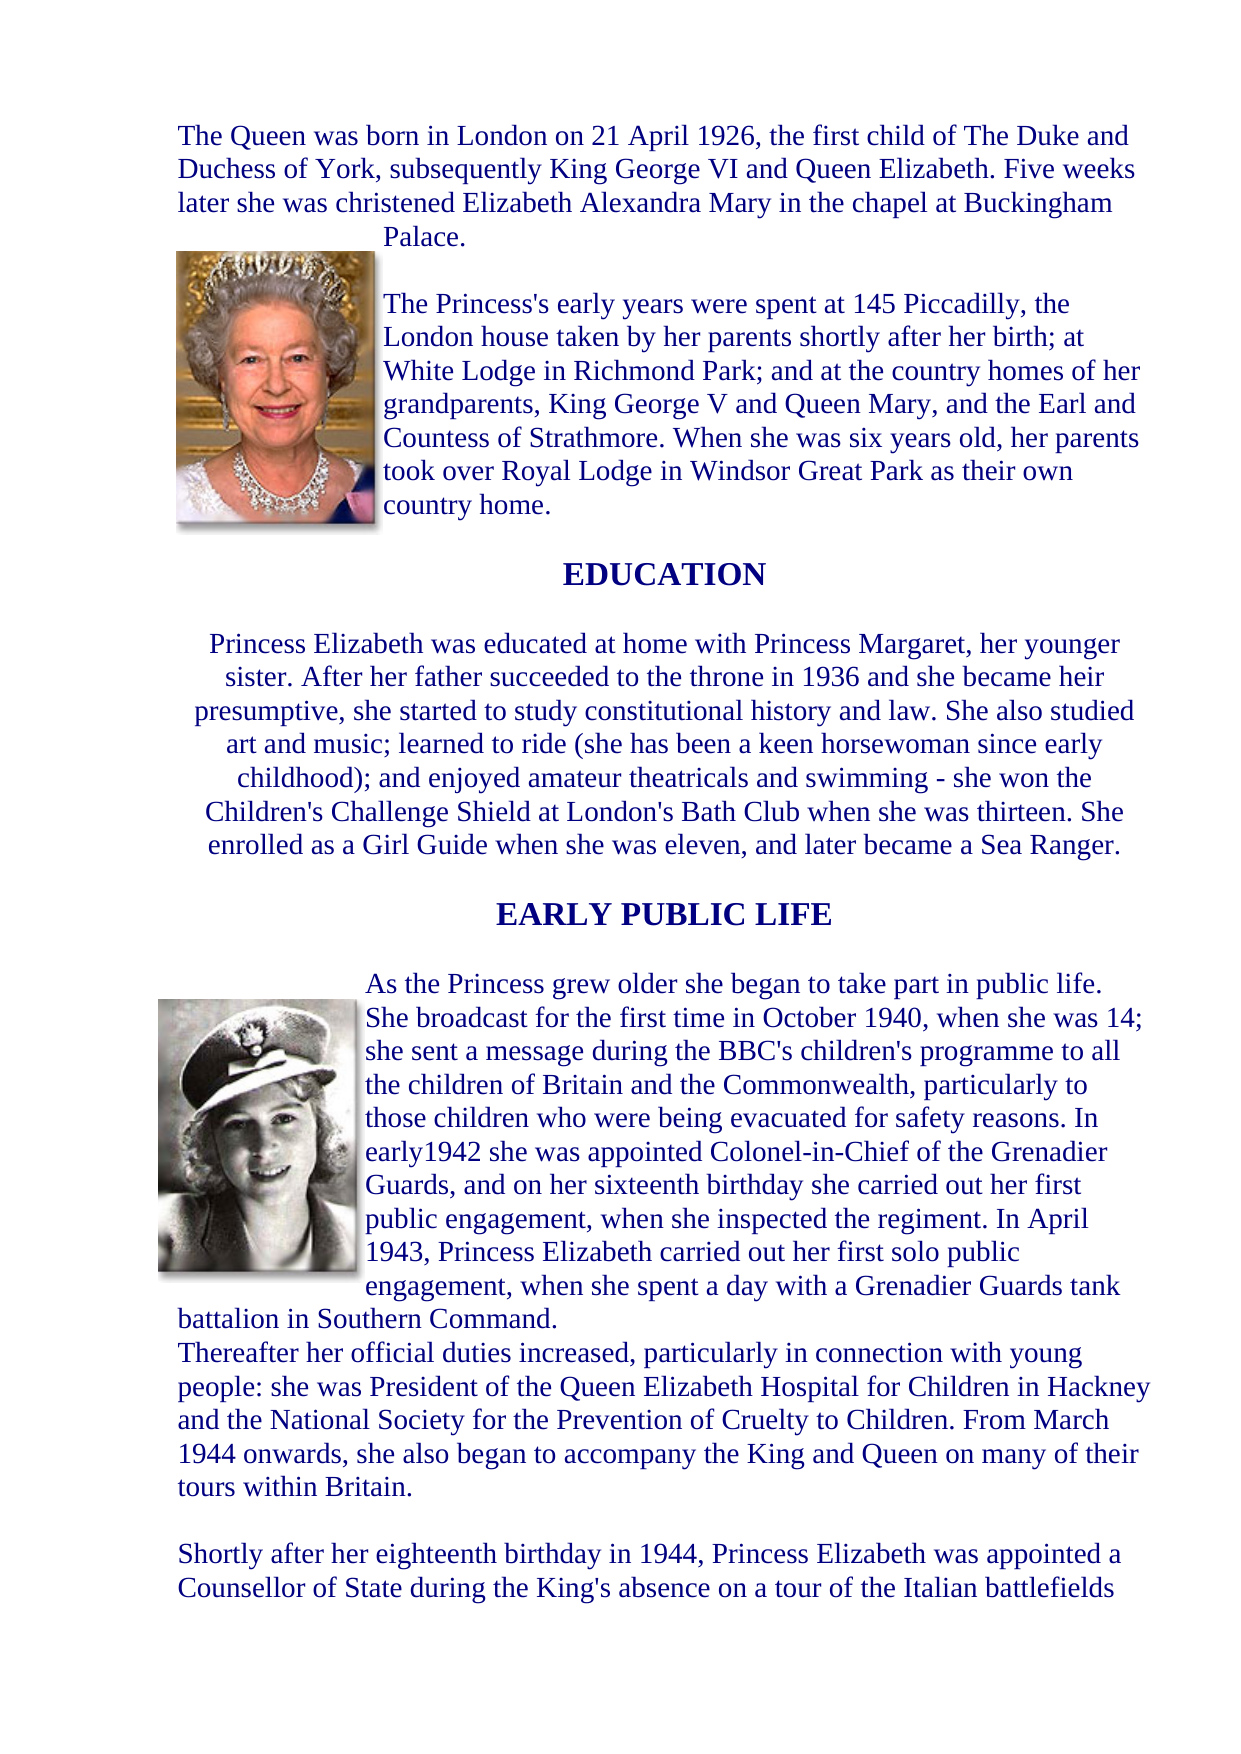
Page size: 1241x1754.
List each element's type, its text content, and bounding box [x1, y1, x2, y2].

text The Queen was born in London on 21 April 1926, the first child of The Duke and Duchess of York, subsequently King George VI and Queen Elizabeth. Five weeks later she was christened Elizabeth Alexandra Mary in the chapel at Buckingham Palace. [177, 118, 1152, 252]
text EDUCATION Princess Elizabeth was educated at home with Princess Margaret, her younger sister. After her father succeeded to the throne in 1936 and she became heir presumptive, she started to study constitutional history and law. She also studied art and music; learned to ride (she has been a keen horsewoman since early childhood); and enjoyed amateur theatricals and swimming - she won the Children's Challenge Shield at London's Bath Club when she was thirteen. She enrolled as a Girl Guide when she was eleven, and later became a Sea Ranger. [177, 554, 1152, 861]
text The Princess's early years were spent at 145 Piccadilly, the London house taken by her parents shortly after her birth; at White Lodge in Richmond Park; and at the country homes of her grandparents, King George V and Queen Mary, and the Earl and Countess of Strathmore. When she was six years old, her parents took over Royal Lodge in Windsor Great Park as their own country home. [383, 286, 1152, 521]
picture [158, 999, 365, 1283]
subtitle EARLY PUBLIC LIFE [177, 894, 1152, 933]
picture [176, 251, 383, 535]
text As the Princess grew older she began to take part in public life. She broadcast for the first time in October 1940, when she was 14; she sent a message during the BBC's children's programme to all the children of Britain and the Commonwealth, particularly to those children who were being evacuated for safety reasons. In early1942 she was appointed Colonel-in-Chief of the Grenadier Guards, and on her sixteenth birthday she carried out her first public engagement, when she inspected the regiment. In April 1943, Princess Elizabeth carried out her first solo public engagement, when she spent a day with a Grenadier Guards tank battalion in Southern Command. [177, 966, 1152, 1335]
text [177, 1335, 1152, 1603]
